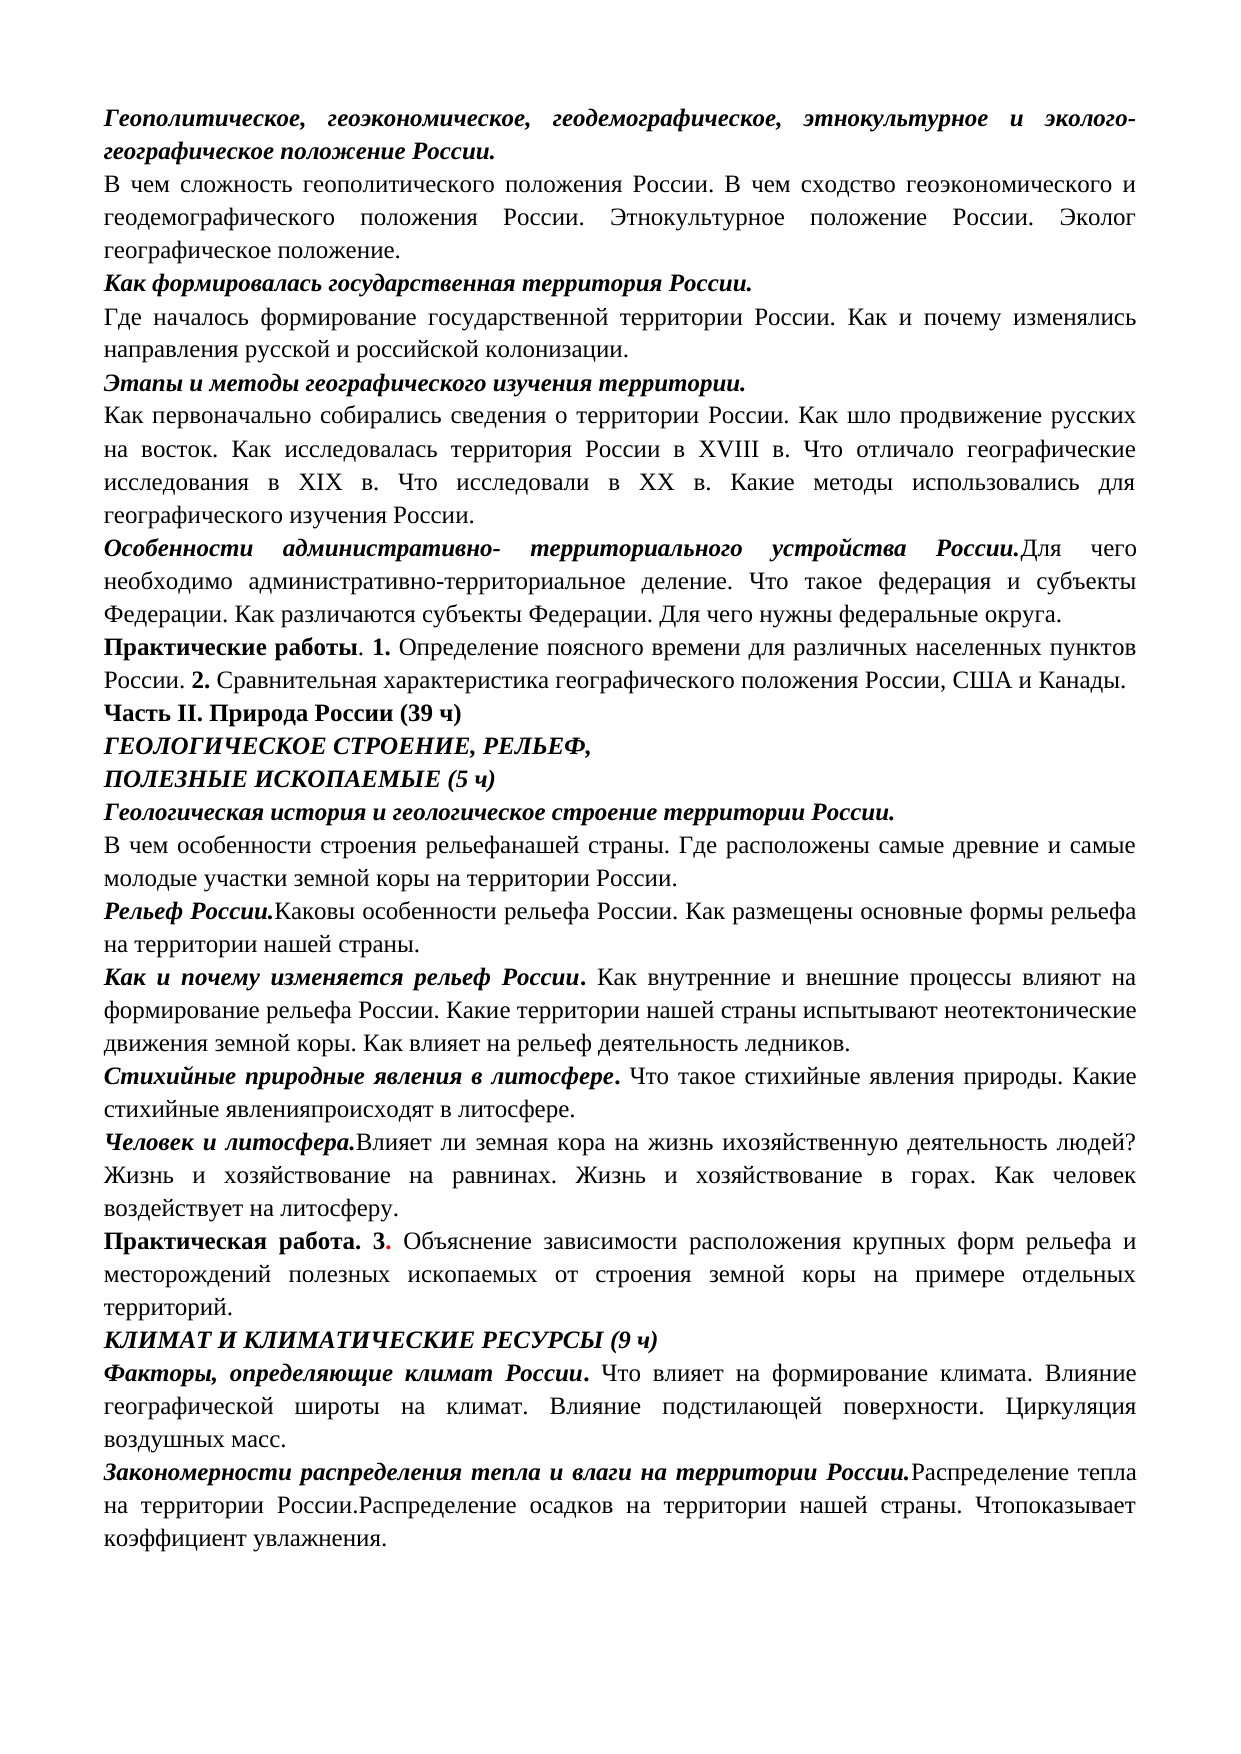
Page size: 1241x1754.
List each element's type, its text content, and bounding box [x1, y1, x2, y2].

text Как и почему изменяется рельеф России. Как внутренние и внешние процессы влияют на формирование рельефа России. Какие территории нашей страны испытывают неотектонические движения земной коры. Как влияет на рельеф деятельность ледников. [103, 962, 1137, 1057]
text Геологическая история и геологическое строение территории России. [103, 797, 1137, 826]
text Закономерности распределения тепла и влаги на территории России.Распределение тепла на территории России.Распределение осадков на территории нашей страны. Чтопоказывает коэффициент увлажнения. [103, 1457, 1137, 1552]
text В чем сложность геополитического положения России. В чем сходство геоэкономического и геодемографического положения России. Этнокультурное положение России. Эколог географическое положение. [103, 169, 1137, 264]
text Особенности административно- территориального устройства России.Для чего необходимо административно-территориальное деление. Что такое федерация и субъекты Федерации. Как различаются субъекты Федерации. Для чего нужны федеральные округа. [103, 533, 1137, 627]
text Как формировалась государственная территория России. [103, 268, 1137, 297]
text Рельеф России.Каковы особенности рельефа России. Как размещены основные формы рельефа на территории нашей страны. [103, 896, 1137, 958]
text Этапы и методы географического изучения территории. [103, 368, 1137, 396]
text В чем особенности строения рельефанашей страны. Где расположены самые древние и самые молодые участки земной коры на территории России. [103, 830, 1137, 892]
text Стихийные природные явления в литосфере. Что такое стихийные явления природы. Какие стихийные явленияпроисходят в литосфере. [103, 1061, 1137, 1123]
text Геополитическое, геоэкономическое, геодемографическое, этнокультурное и эколого-географическое положение России. [103, 103, 1137, 165]
text Часть II. Природа России (39 ч) [103, 698, 1137, 727]
text КЛИМАТ И КЛИМАТИЧЕСКИЕ РЕСУРСЫ (9 ч) [103, 1325, 1137, 1354]
text Факторы, определяющие климат России. Что влияет на формирование климата. Влияние географической широты на климат. Влияние подстилающей поверхности. Циркуляция воздушных масс. [103, 1358, 1137, 1453]
text Где началось формирование государственной территории России. Как и почему изменялись направления русской и российской колонизации. [103, 302, 1137, 363]
text ГЕОЛОГИЧЕСКОЕ СТРОЕНИЕ, РЕЛЬЕФ, [103, 731, 1137, 759]
text Практическая работа. 3. Объяснение зависимости расположения крупных форм рельефа и месторождений полезных ископаемых от строения земной коры на примере отдельных территорий. [103, 1226, 1137, 1321]
text ПОЛЕЗНЫЕ ИСКОПАЕМЫЕ (5 ч) [103, 764, 1137, 793]
text Практические работы. 1. Определение поясного времени для различных населенных пунктов России. 2. Сравнительная характеристика географического положения России, США и Канады. [103, 632, 1137, 693]
text Как первоначально собирались сведения о территории России. Как шло продвижение русских на восток. Как исследовалась территория России в XVIII в. Что отличало географические исследования в XIX в. Что исследовали в XX в. Какие методы использовались для географического изучения России. [103, 401, 1137, 528]
text Человек и литосфера.Влияет ли земная кора на жизнь ихозяйственную деятельность людей? Жизнь и хозяйствование на равнинах. Жизнь и хозяйствование в горах. Как человек воздействует на литосферу. [103, 1127, 1137, 1222]
